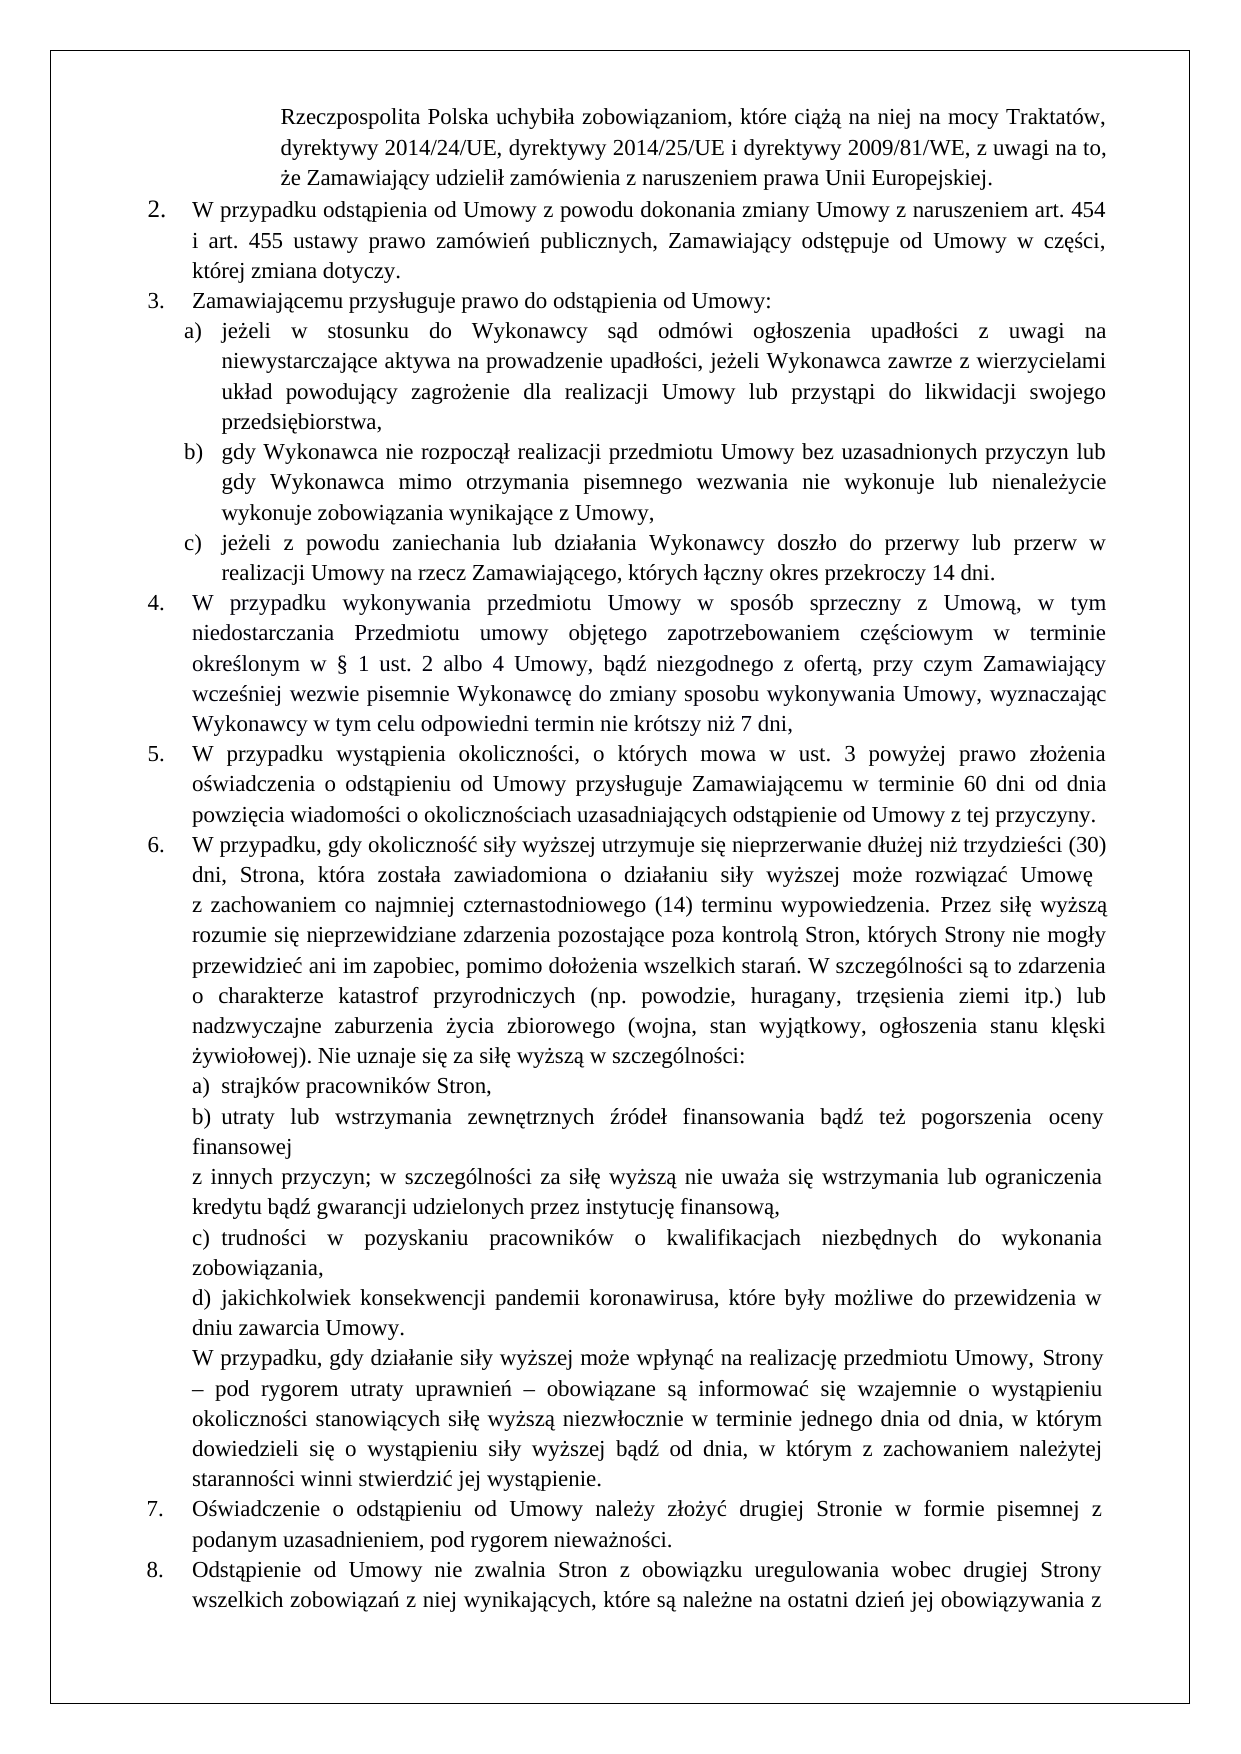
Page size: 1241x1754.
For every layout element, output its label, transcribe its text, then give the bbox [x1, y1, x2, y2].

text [236, 103, 1108, 190]
list jakichkolwiek konsekwencji pandemii koronawirusa, które były możliwe do przewidzenia w dniu zawarcia Umowy. [192, 1284, 1103, 1341]
text W przypadku, gdy działanie siły wyższej może wpłynąć na realizację przedmiotu Umowy, Strony – pod rygorem utraty uprawnień – obowiązane są informować się wzajemnie o wystąpieniu okoliczności stanowiących siłę wyższą niezwłocznie w terminie jednego dnia od dnia, w którym dowiedzieli się o wystąpieniu siły wyższej bądź od dnia, w którym z zachowaniem należytej staranności winni stwierdzić jej wystąpienie. [192, 1344, 1103, 1492]
list W przypadku wykonywania przedmiotu Umowy w sposób sprzeczny z Umową, w tym niedostarczania Przedmiotu umowy objętego zapotrzebowaniem częściowym w terminie określonym w § 1 ust. 2 albo 4 Umowy, bądź niezgodnego z ofertą, przy czym Zamawiający wcześniej wezwie pisemnie Wykonawcę do zmiany sposobu wykonywania Umowy, wyznaczając Wykonawcy w tym celu odpowiedni termin nie krótszy niż 7 dni, [147, 589, 1108, 736]
list gdy Wykonawca nie rozpoczął realizacji przedmiotu Umowy bez uzasadnionych przyczyn lub gdy Wykonawca mimo otrzymania pisemnego wezwania nie wykonuje lub nienależycie wykonuje zobowiązania wynikające z Umowy, [184, 438, 1108, 525]
list utraty lub wstrzymania zewnętrznych źródeł finansowania bądź też pogorszenia oceny finansowej z innych przyczyn; w szczególności za siłę wyższą nie uważa się wstrzymania lub ograniczenia kredytu bądź gwarancji udzielonych przez instytucję finansową, [192, 1103, 1103, 1220]
text 2. W przypadku odstąpienia od Umowy z powodu dokonania zmiany Umowy z naruszeniem art. 454 i art. 455 ustawy prawo zamówień publicznych, Zamawiający odstępuje od Umowy w części, której zmiana dotyczy. [147, 194, 1108, 283]
list W przypadku, gdy okoliczność siły wyższej utrzymuje się nieprzerwanie dłużej niż trzydzieści (30) dni, Strona, która została zawiadomiona o działaniu siły wyższej może rozwiązać Umowę z zachowaniem co najmniej czternastodniowego (14) terminu wypowiedzenia. Przez siłę wyższą rozumie się nieprzewidziane zdarzenia pozostające poza kontrolą Stron, których Strony nie mogły przewidzieć ani im zapobiec, pomimo dołożenia wszelkich starań. W szczególności są to zdarzenia o charakterze katastrof przyrodniczych (np. powodzie, huragany, trzęsienia ziemi itp.) lub nadzwyczajne zaburzenia życia zbiorowego (wojna, stan wyjątkowy, ogłoszenia stanu klęski żywiołowej). Nie uznaje się za siłę wyższą w szczególności: [147, 831, 1108, 1069]
list jeżeli w stosunku do Wykonawcy sąd odmówi ogłoszenia upadłości z uwagi na niewystarczające aktywa na prowadzenie upadłości, jeżeli Wykonawca zawrze z wierzycielami układ powodujący zagrożenie dla realizacji Umowy lub przystąpi do likwidacji swojego przedsiębiorstwa, [184, 317, 1108, 434]
text 3. Zamawiającemu przysługuje prawo do odstąpienia od Umowy: [147, 287, 1108, 313]
list strajków pracowników Stron, [192, 1072, 1103, 1099]
list jeżeli z powodu zaniechania lub działania Wykonawcy doszło do przerwy lub przerw w realizacji Umowy na rzecz Zamawiającego, których łączny okres przekroczy 14 dni. [184, 529, 1108, 585]
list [146, 1556, 1103, 1612]
list trudności w pozyskaniu pracowników o kwalifikacjach niezbędnych do wykonania zobowiązania, [192, 1223, 1103, 1280]
list Oświadczenie o odstąpieniu od Umowy należy złożyć drugiej Stronie w formie pisemnej z podanym uzasadnieniem, pod rygorem nieważności. [146, 1495, 1103, 1552]
list W przypadku wystąpienia okoliczności, o których mowa w ust. 3 powyżej prawo złożenia oświadczenia o odstąpieniu od Umowy przysługuje Zamawiającemu w terminie 60 dni od dnia powzięcia wiadomości o okolicznościach uzasadniających odstąpienie od Umowy z tej przyczyny. [147, 740, 1108, 827]
